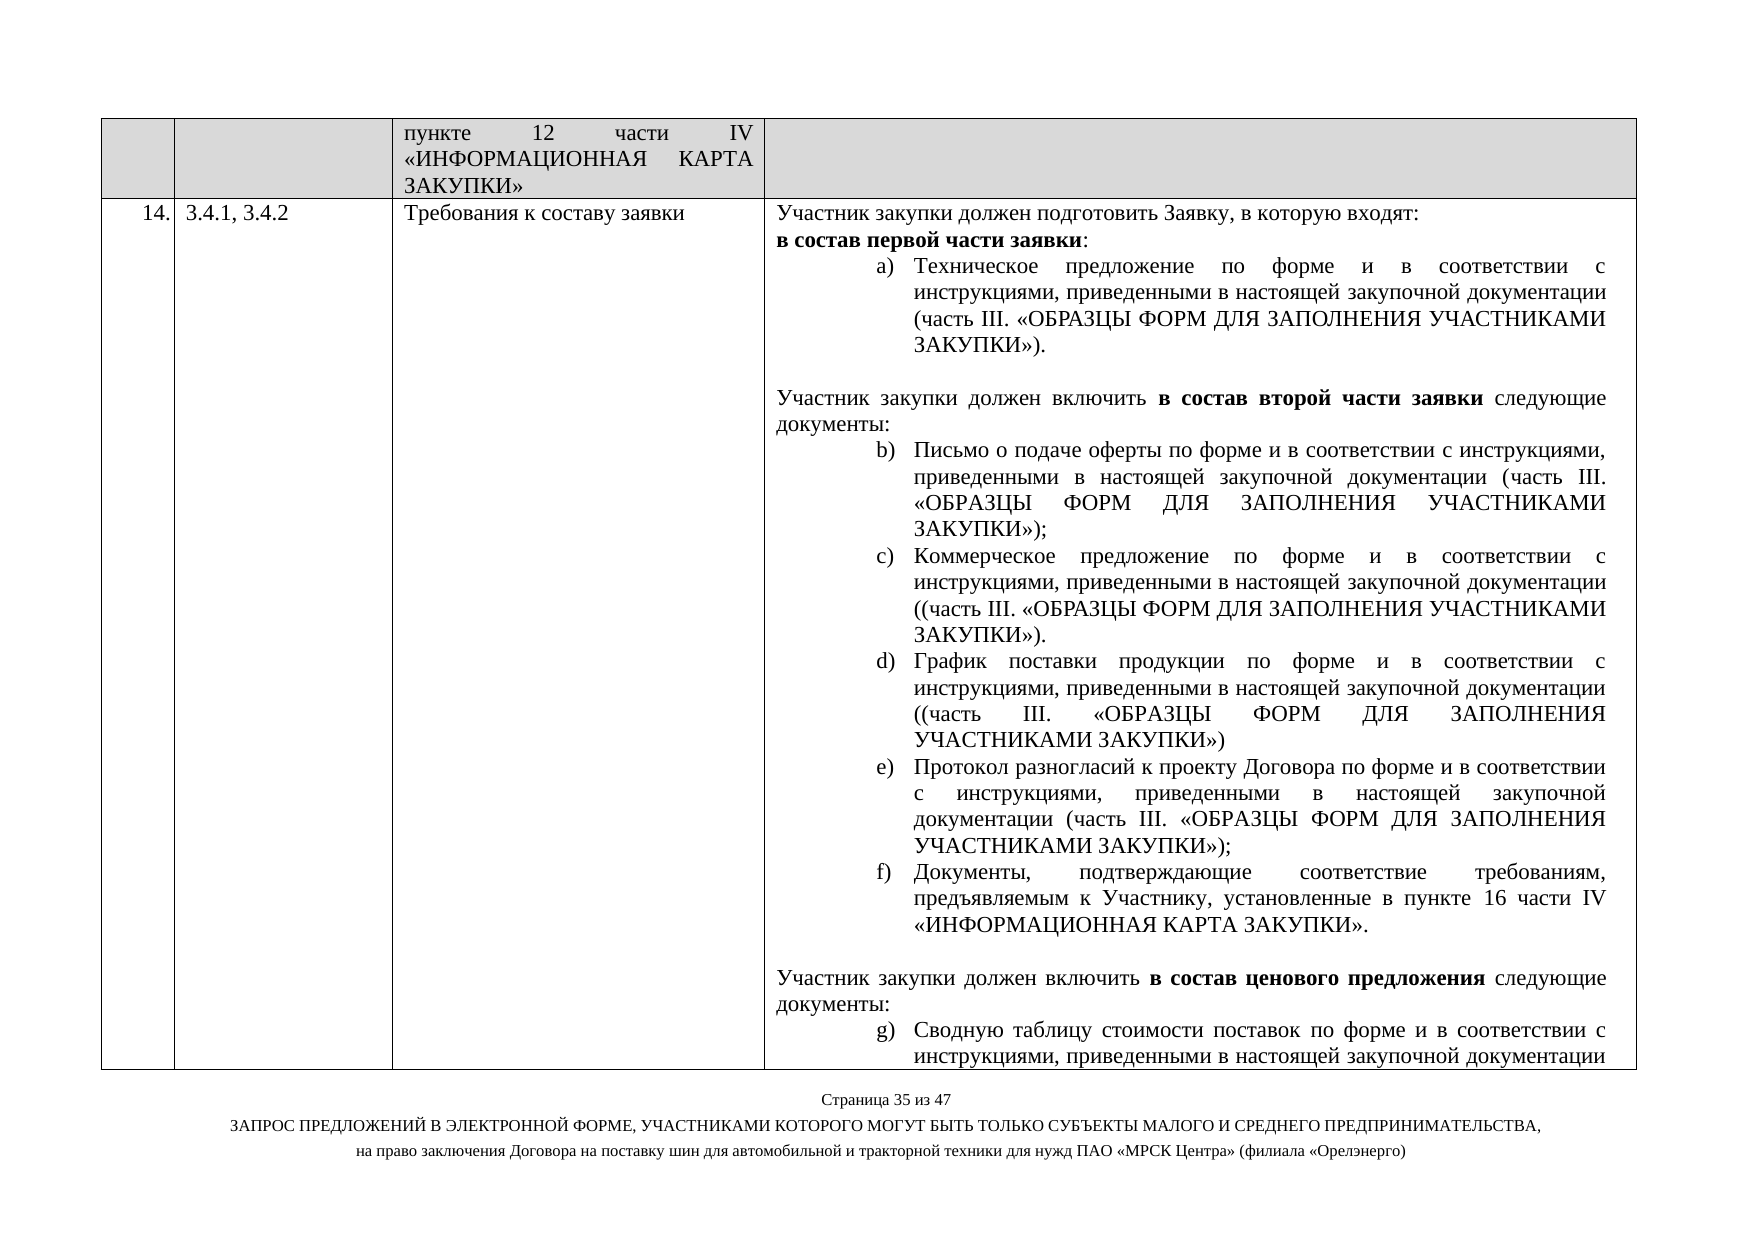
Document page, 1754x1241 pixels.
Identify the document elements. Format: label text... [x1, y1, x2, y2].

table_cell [765, 119, 1636, 198]
table_cell 1.6.3 [175, 119, 392, 198]
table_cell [393, 119, 764, 198]
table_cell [393, 199, 764, 1069]
table_cell [102, 119, 174, 198]
table_cell [102, 199, 174, 1069]
table_cell 3.4.1, 3.4.2 [175, 199, 392, 1069]
